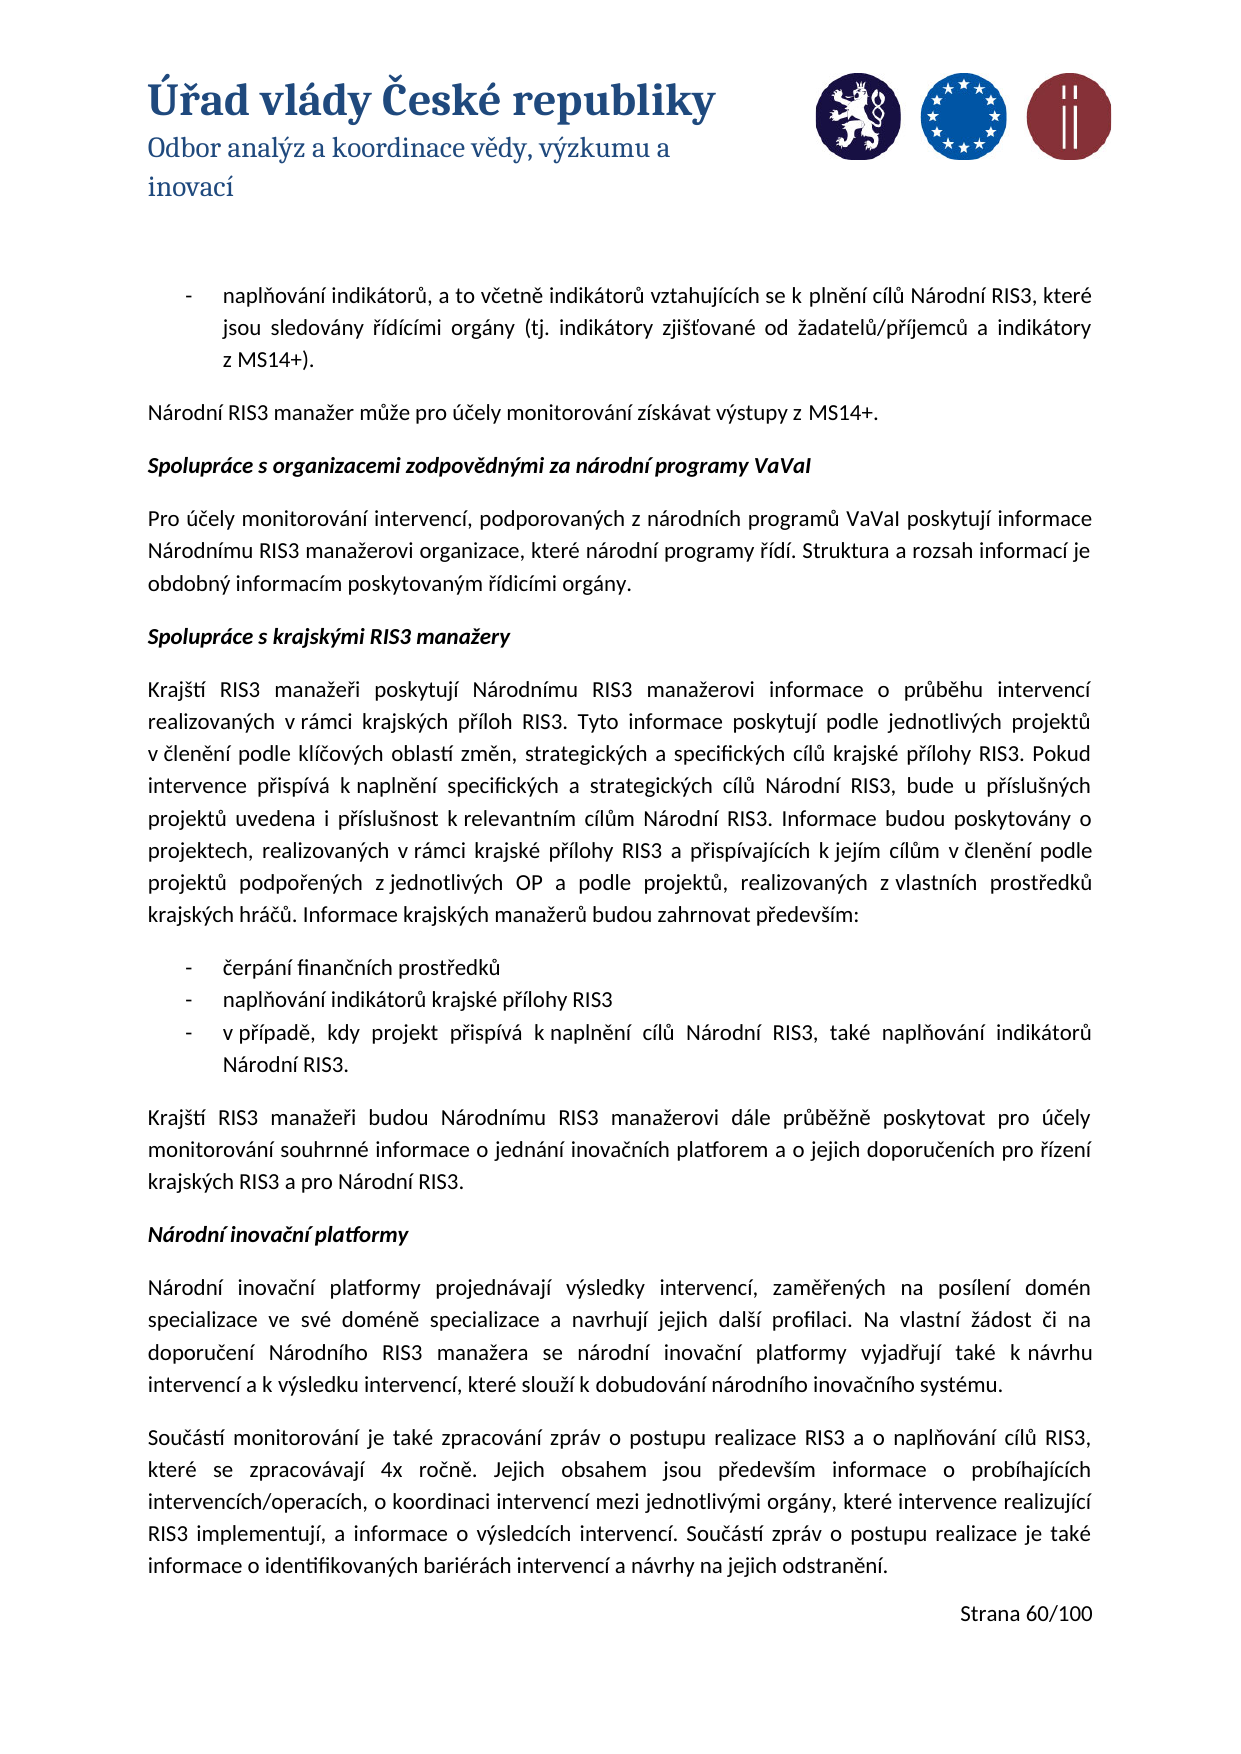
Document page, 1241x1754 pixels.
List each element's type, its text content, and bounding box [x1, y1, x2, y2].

text Krajští RIS3 manažeři poskytují Národnímu RIS3 manažerovi informace o průběhu intervencí realizovaných v rámci krajských příloh RIS3. Tyto informace poskytují podle jednotlivých projektů v členění podle klíčových oblastí změn, strategických a specifických cílů krajské přílohy RIS3. Pokud intervence přispívá k naplnění specifických a strategických cílů Národní RIS3, bude u příslušných projektů uvedena i příslušnost k relevantním cílům Národní RIS3. Informace budou poskytovány o projektech, realizovaných v rámci krajské přílohy RIS3 a přispívajících k jejím cílům v členění podle projektů podpořených z jednotlivých OP a podle projektů, realizovaných z vlastních prostředků krajských hráčů. Informace krajských manažerů budou zahrnovat především: [148, 675, 1092, 928]
text Spolupráce s organizacemi zodpovědnými za národní programy VaVaI [148, 451, 1092, 479]
text Spolupráce s krajskými RIS3 manažery [148, 622, 1092, 650]
text Součástí monitorování je také zpracování zpráv o postupu realizace RIS3 a o naplňování cílů RIS3, které se zpracovávají 4x ročně. Jejich obsahem jsou především informace o probíhajících intervencích/operacích, o koordinaci intervencí mezi jednotlivými orgány, které intervence realizující RIS3 implementují, a informace o výsledcích intervencí. Součástí zpráv o postupu realizace je také informace o identifikovaných bariérách intervencí a návrhy na jejich odstranění. [148, 1423, 1092, 1579]
text Krajští RIS3 manažeři budou Národnímu RIS3 manažerovi dále průběžně poskytovat pro účely monitorování souhrnné informace o jednání inovačních platforem a o jejich doporučeních pro řízení krajských RIS3 a pro Národní RIS3. [148, 1103, 1092, 1195]
list v případě, kdy projekt přispívá k naplnění cílů Národní RIS3, také naplňování indikátorů Národní RIS3. [185, 1018, 1092, 1078]
text Pro účely monitorování intervencí, podporovaných z národních programů VaVaI poskytují informace Národnímu RIS3 manažerovi organizace, které národní programy řídí. Struktura a rozsah informací je obdobný informacím poskytovaným řídicími orgány. [148, 504, 1092, 597]
list naplňování indikátorů krajské přílohy RIS3 [185, 985, 1092, 1013]
text Národní inovační platformy projednávají výsledky intervencí, zaměřených na posílení domén specializace ve své doméně specializace a navrhují jejich další profilaci. Na vlastní žádost či na doporučení Národního RIS3 manažera se národní inovační platformy vyjadřují také k návrhu intervencí a k výsledku intervencí, které slouží k dobudování národního inovačního systému. [148, 1273, 1092, 1398]
list naplňování indikátorů, a to včetně indikátorů vztahujících se k plnění cílů Národní RIS3, které jsou sledovány řídícími orgány (tj. indikátory zjišťované od žadatelů/příjemců a indikátory z MS14+). [185, 281, 1092, 373]
picture [815, 73, 1112, 160]
list čerpání finančních prostředků [185, 953, 1092, 981]
text Národní inovační platformy [148, 1220, 1092, 1248]
text Národní RIS3 manažer může pro účely monitorování získávat výstupy z MS14+. [148, 398, 1092, 426]
